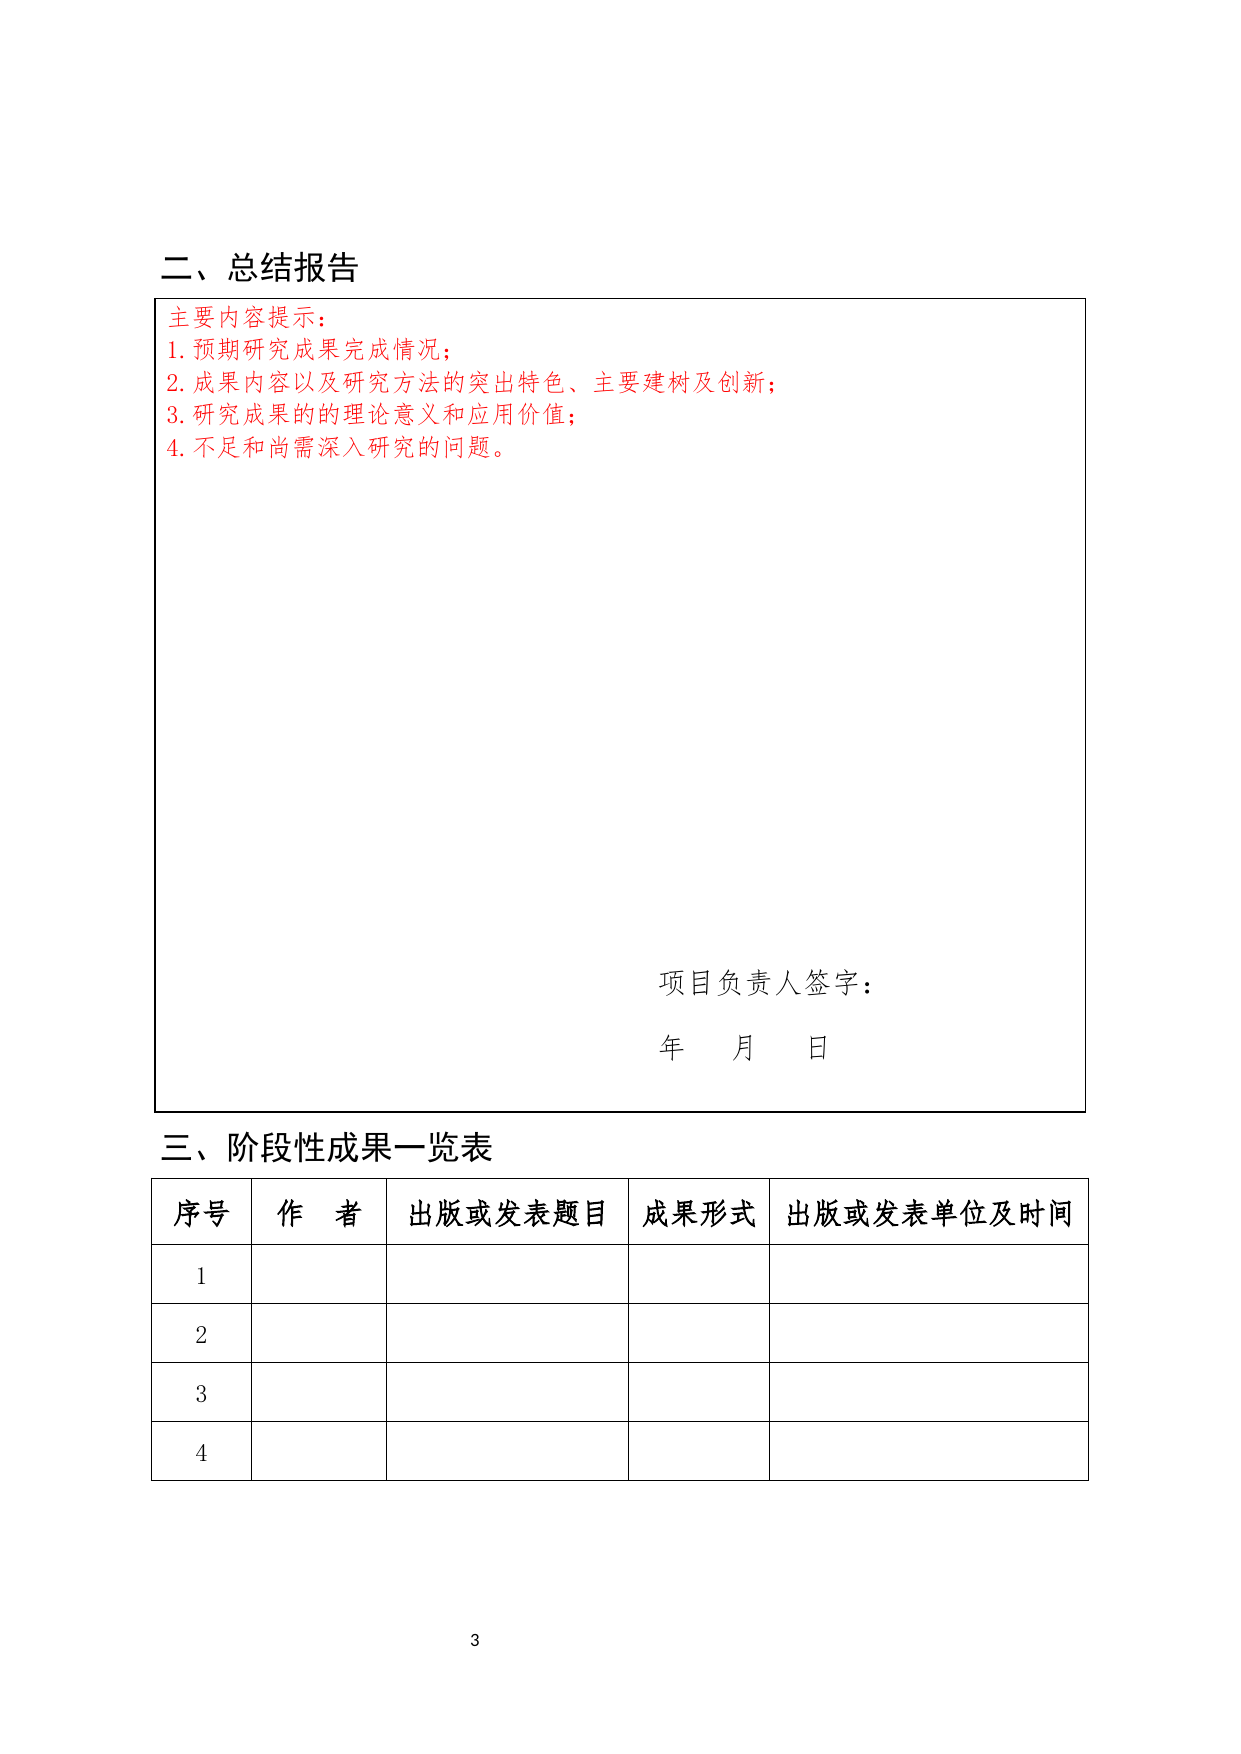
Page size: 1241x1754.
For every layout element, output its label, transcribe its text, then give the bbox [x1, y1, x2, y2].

table_header 出版或发表单位及时间 [770, 1179, 1088, 1243]
table_header 作 者 [252, 1179, 386, 1243]
table_cell [629, 1304, 769, 1362]
table_cell [252, 1363, 386, 1421]
table_cell 4 [152, 1422, 251, 1480]
table_cell 3 [152, 1363, 251, 1421]
table_cell [770, 1304, 1088, 1362]
table_cell [252, 1422, 386, 1480]
table_cell [387, 1422, 628, 1480]
table_cell [770, 1363, 1088, 1421]
table_cell [629, 1422, 769, 1480]
table_cell 1 [152, 1245, 251, 1303]
text 二、总结报告 [159, 233, 1081, 298]
table_cell [770, 1422, 1088, 1480]
text 三、阶段性成果一览表 [159, 1113, 1081, 1177]
table_cell [770, 1245, 1088, 1303]
table_cell [252, 1304, 386, 1362]
table_cell [387, 1245, 628, 1303]
table_header 出版或发表题目 [387, 1179, 628, 1243]
table_cell [629, 1245, 769, 1303]
table_cell [387, 1304, 628, 1362]
table_cell [252, 1245, 386, 1303]
table_header 成果形式 [629, 1179, 769, 1243]
table_header 主要内容提示： 1.预期研究成果完成情况； 2.成果内容以及研究方法的突出特色、主要建树及创新； 3.研究成果的的理论意义和应用价值； 4.不足和尚需深入研究的问题。 项目负责人签字： 年 月 日 [156, 299, 1085, 1111]
table_cell 2 [152, 1304, 251, 1362]
table_header 序号 [152, 1179, 251, 1243]
table_cell [629, 1363, 769, 1421]
table_cell [387, 1363, 628, 1421]
